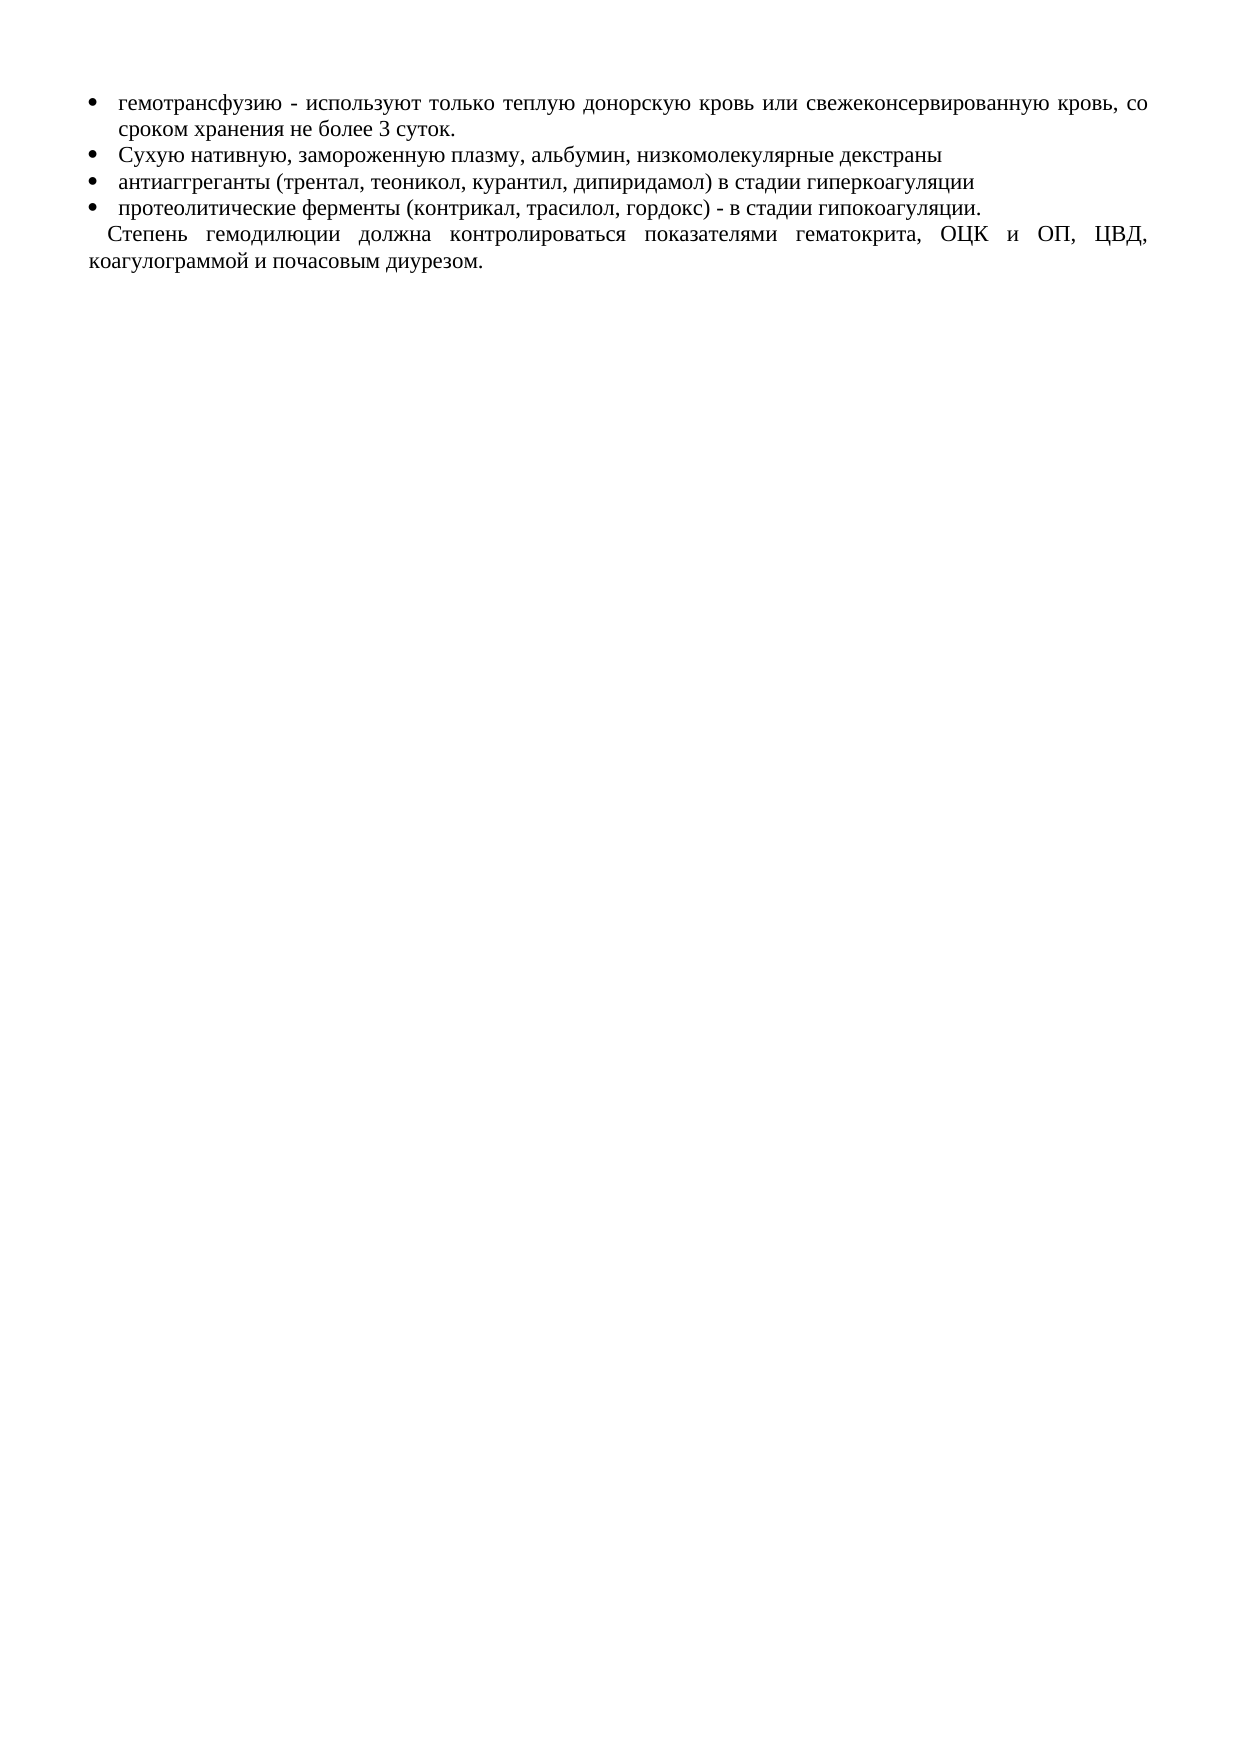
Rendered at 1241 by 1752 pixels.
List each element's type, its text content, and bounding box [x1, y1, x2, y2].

list антиаггреганты (трентал, теоникол, курантил, дипиридамол) в стадии гиперкоагуляции [89, 168, 1149, 194]
list протеолитические ферменты (контрикал, трасилол, гордокс) - в стадии гипокоагуляции. [89, 194, 1149, 220]
text Степень гемодилюции должна контролироваться показателями гематокрита, ОЦК и ОП, ЦВД, коагулограммой и почасовым диурезом. [89, 220, 1149, 273]
list Сухую нативную, замороженную плазму, альбумин, низкомолекулярные декстраны [89, 141, 1149, 168]
list гемотрансфузию - используют только теплую донорскую кровь или свежеконсервированную кровь, со сроком хранения не более 3 суток. [89, 89, 1149, 141]
